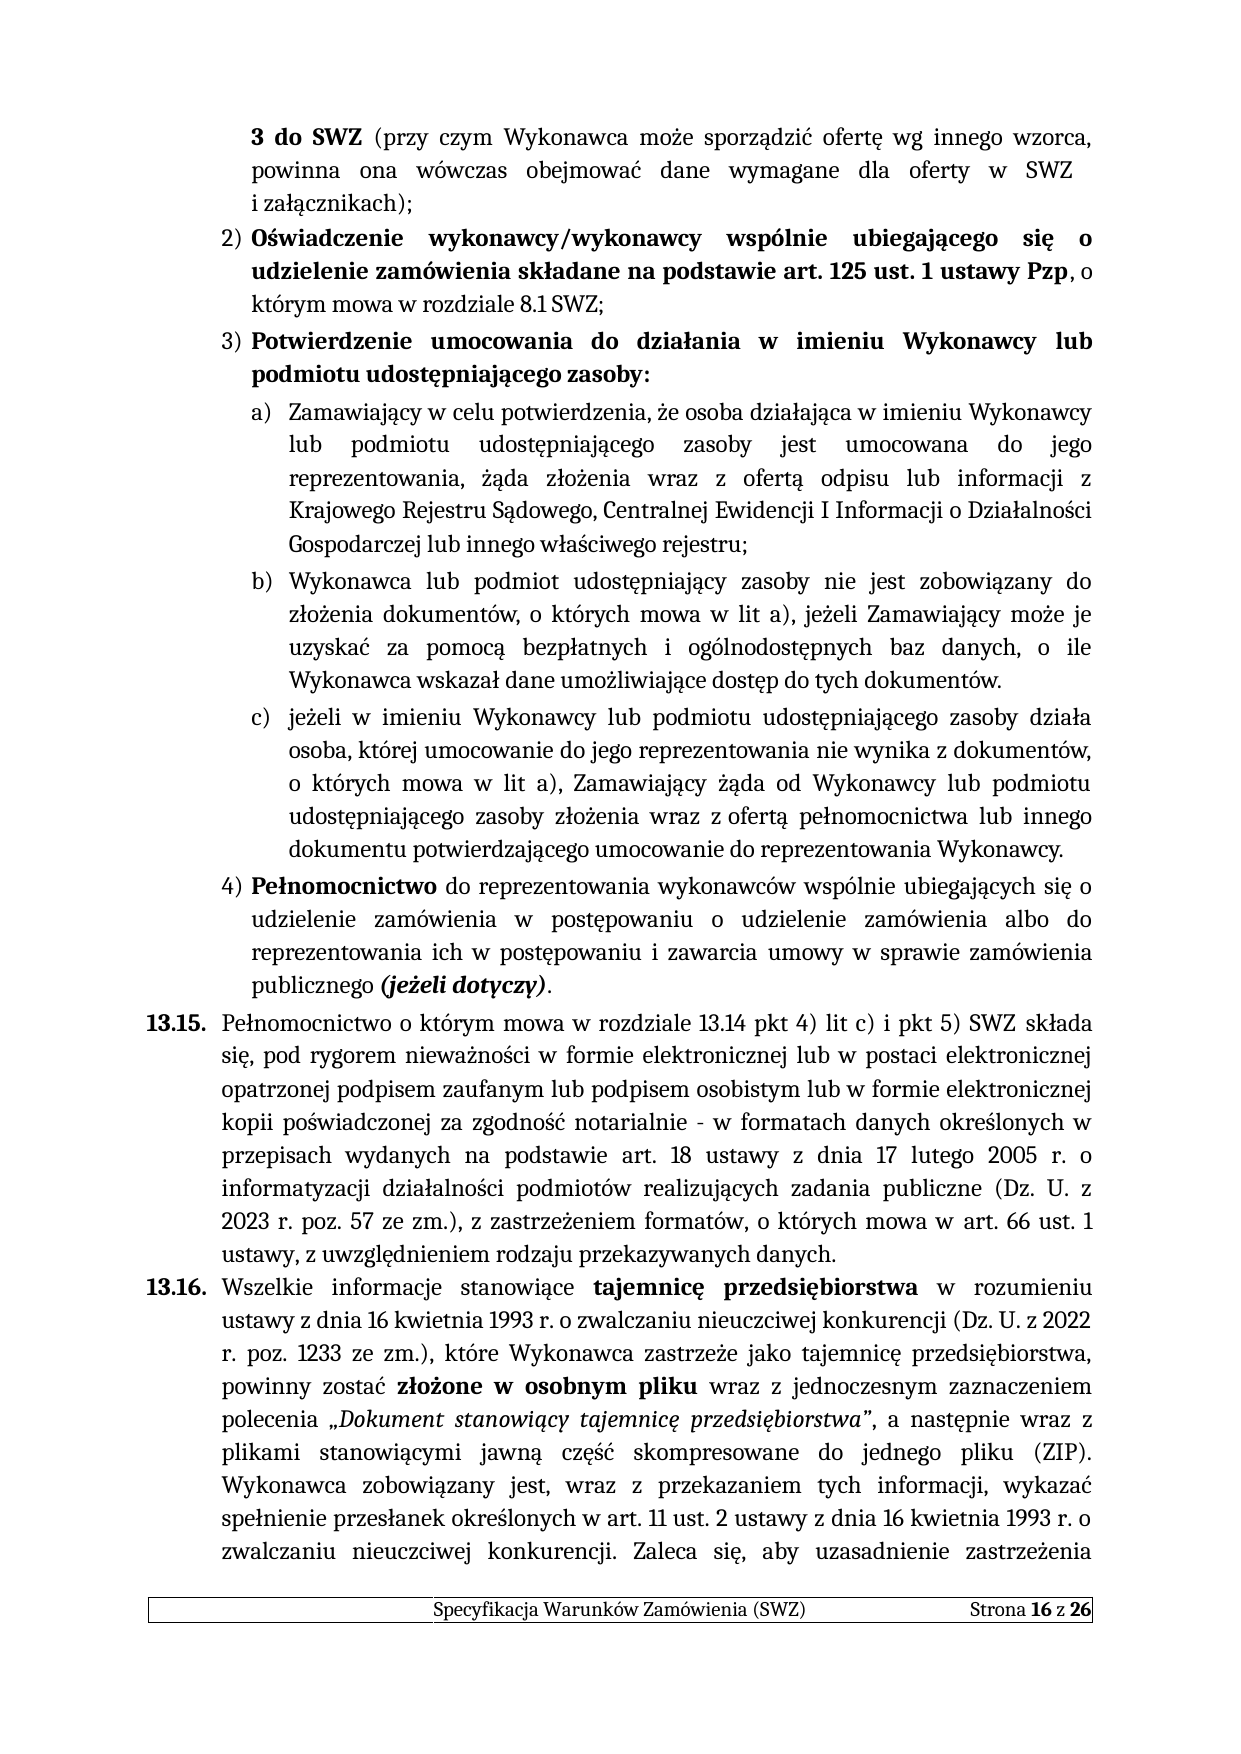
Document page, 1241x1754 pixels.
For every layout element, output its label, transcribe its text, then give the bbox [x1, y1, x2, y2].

list Pełnomocnictwo o którym mowa w rozdziale 13.14 pkt 4) lit c) i pkt 5) SWZ składa się, pod rygorem nieważności w formie elektronicznej lub w postaci elektronicznej opatrzonej podpisem zaufanym lub podpisem osobistym lub w formie elektronicznej kopii poświadczonej za zgodność notarialnie - w formatach danych określonych w przepisach wydanych na podstawie art. 18 ustawy z dnia 17 lutego 2005 r. o informatyzacji działalności podmiotów realizujących zadania publiczne (Dz. U. z 2023 r. poz. 57 ze zm.), z zastrzeżeniem formatów, o których mowa w art. 66 ust. 1 ustawy, z uwzględnieniem rodzaju przekazywanych danych. [146, 1008, 1093, 1268]
list Oświadczenie wykonawcy/wykonawcy wspólnie ubiegającego się o udzielenie zamówienia składane na podstawie art. 125 ust. 1 ustawy Pzp, o którym mowa w rozdziale 8.1 SWZ; [221, 224, 1093, 319]
list Zamawiający w celu potwierdzenia, że osoba działająca w imieniu Wykonawcy lub podmiotu udostępniającego zasoby jest umocowana do jego reprezentowania, żąda złożenia wraz z ofertą odpisu lub informacji z Krajowego Rejestru Sądowego, Centralnej Ewidencji I Informacji o Działalności Gospodarczej lub innego właściwego rejestru; [251, 397, 1093, 558]
list Wykonawca lub podmiot udostępniający zasoby nie jest zobowiązany do złożenia dokumentów, o których mowa w lit a), jeżeli Zamawiający może je uzyskać za pomocą bezpłatnych i ogólnodostępnych baz danych, o ile Wykonawca wskazał dane umożliwiające dostęp do tych dokumentów. [251, 567, 1093, 694]
list Pełnomocnictwo do reprezentowania wykonawców wspólnie ubiegających się o udzielenie zamówienia w postępowaniu o udzielenie zamówienia albo do reprezentowania ich w postępowaniu i zawarcia umowy w sprawie zamówienia publicznego (jeżeli dotyczy). [221, 872, 1093, 1000]
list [221, 123, 1093, 218]
list Potwierdzenie umocowania do działania w imieniu Wykonawcy lub podmiotu udostępniającego zasoby: [221, 327, 1093, 389]
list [146, 1273, 1093, 1566]
list jeżeli w imieniu Wykonawcy lub podmiotu udostępniającego zasoby działa osoba, której umocowanie do jego reprezentowania nie wynika z dokumentów, o których mowa w lit a), Zamawiający żąda od Wykonawcy lub podmiotu udostępniającego zasoby złożenia wraz z ofertą pełnomocnictwa lub innego dokumentu potwierdzającego umocowanie do reprezentowania Wykonawcy. [251, 703, 1093, 864]
